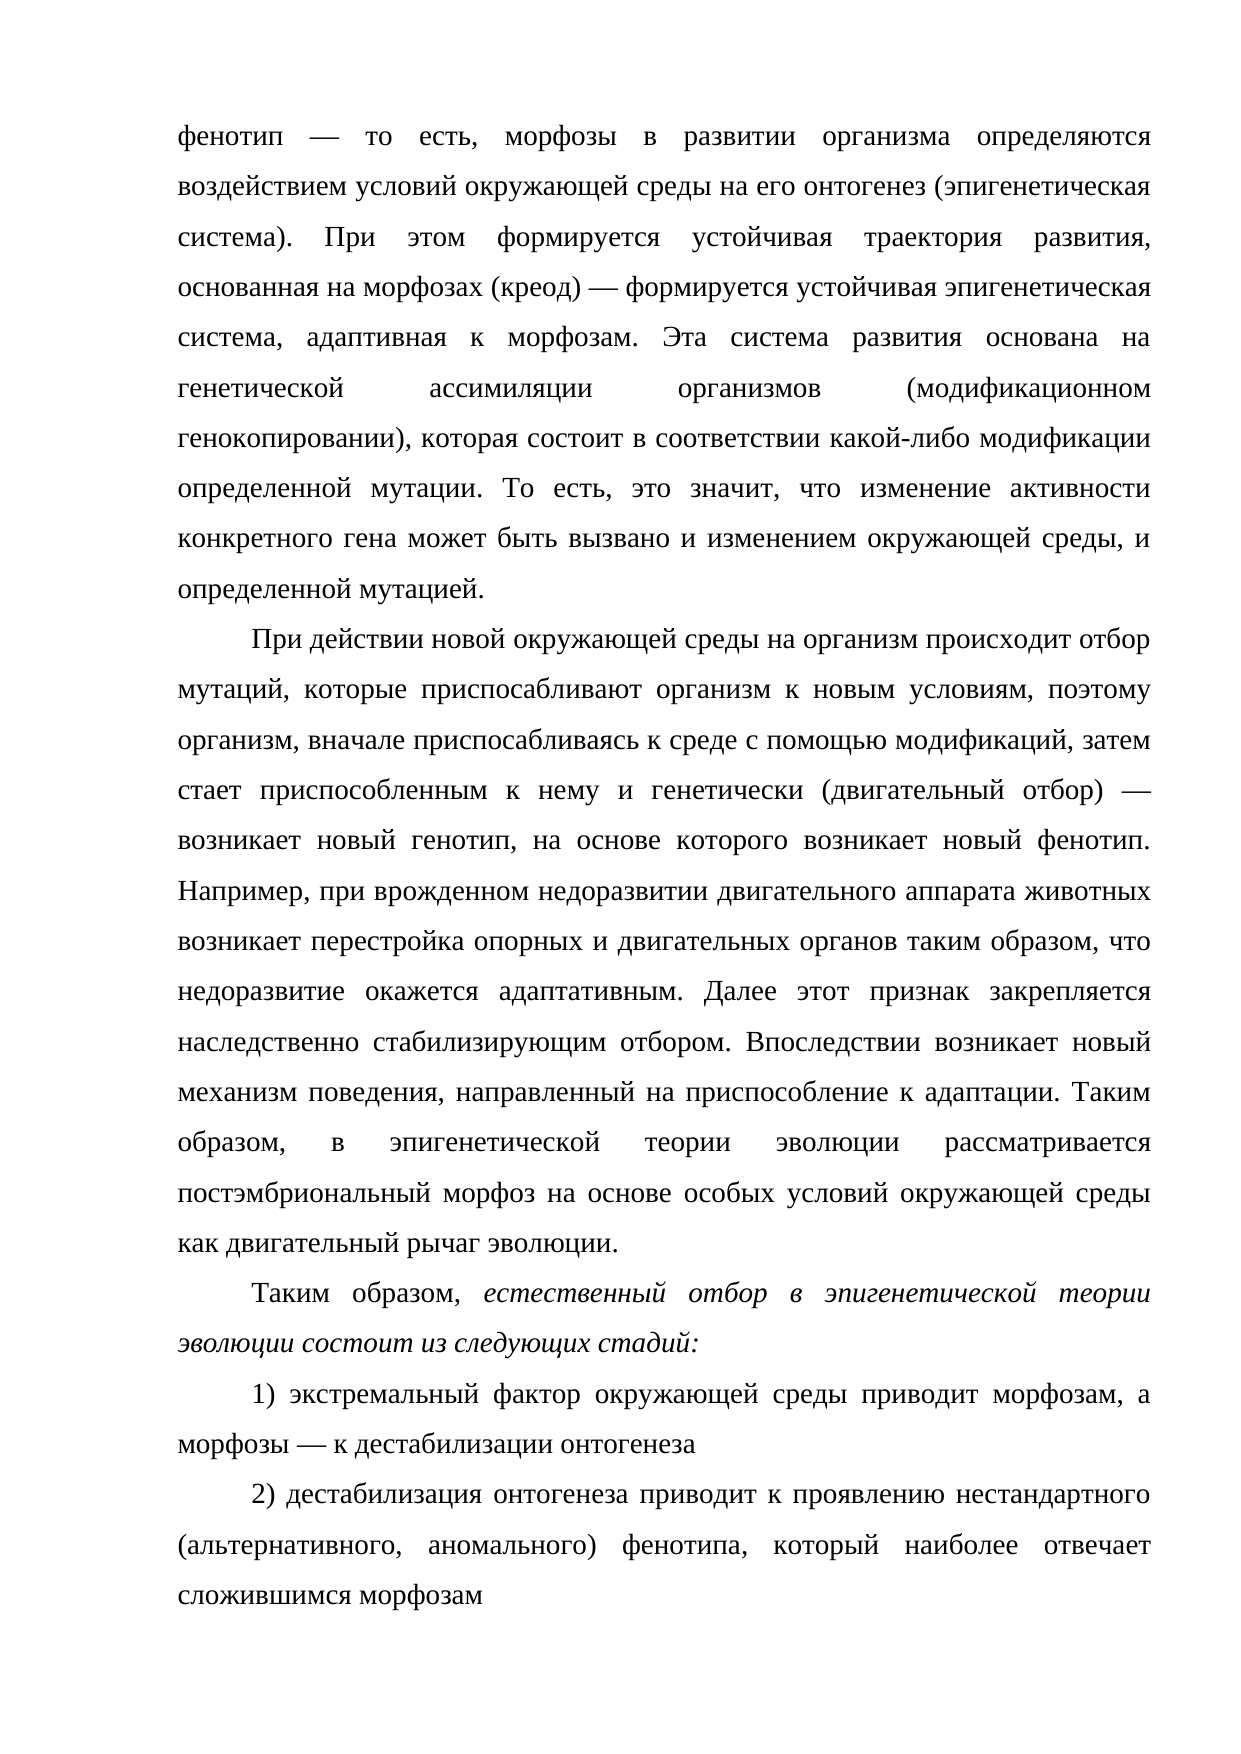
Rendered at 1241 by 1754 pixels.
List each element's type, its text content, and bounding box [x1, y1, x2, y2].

text Таким образом, естественный отбор в эпигенетической теории эволюции состоит из следующих стадий: [177, 1275, 1152, 1359]
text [177, 118, 1152, 604]
text При действии новой окружающей среды на организм происходит отбор мутаций, которые приспосабливают организм к новым условиям, поэтому организм, вначале приспосабливаясь к среде с помощью модификаций, затем стает приспособленным к нему и генетически (двигательный отбор) — возникает новый генотип, на основе которого возникает новый фенотип. Например, при врожденном недоразвитии двигательного аппарата животных возникает перестройка опорных и двигательных органов таким образом, что недоразвитие окажется адаптативным. Далее этот признак закрепляется наследственно стабилизирующим отбором. Впоследствии возникает новый механизм поведения, направленный на приспособление к адаптации. Таким образом, в эпигенетической теории эволюции рассматривается постэмбриональный морфоз на основе особых условий окружающей среды как двигательный рычаг эволюции. [177, 621, 1152, 1258]
text 2) дестабилизация онтогенеза приводит к проявлению нестандартного (альтернативного, аномального) фенотипа, который наиболее отвечает сложившимся морфозам [177, 1477, 1152, 1611]
text 1) экстремальный фактор окружающей среды приводит морфозам, а морфозы — к дестабилизации онтогенеза [177, 1376, 1152, 1460]
